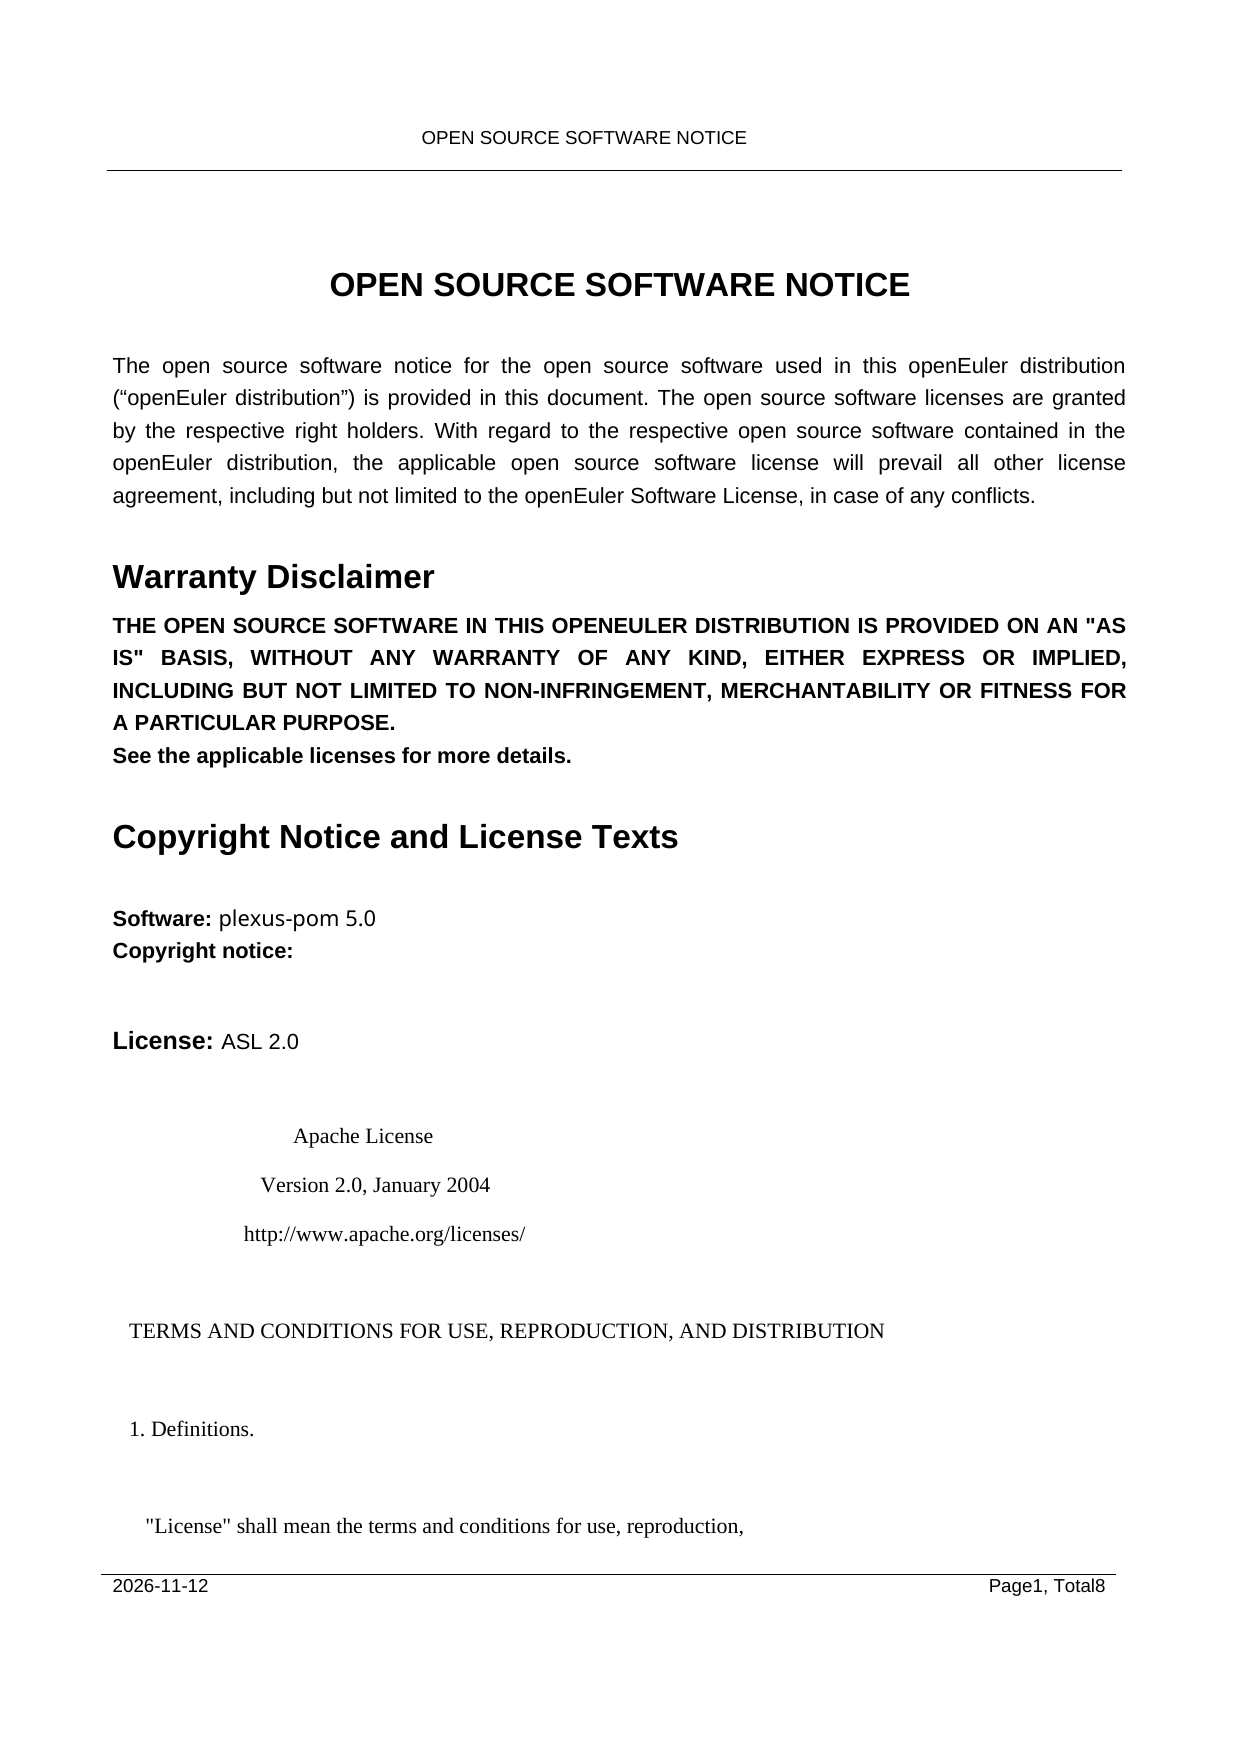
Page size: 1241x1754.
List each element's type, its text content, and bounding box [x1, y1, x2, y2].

text Warranty Disclaimer [112, 544, 1128, 609]
text Copyright Notice and License Texts [112, 804, 1128, 869]
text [112, 1071, 1128, 1542]
text THE OPEN SOURCE SOFTWARE IN THIS OPENEULER DISTRIBUTION IS PROVIDED ON AN "AS IS" BASIS, WITHOUT ANY WARRANTY OF ANY KIND, EITHER EXPRESS OR IMPLIED, INCLUDING BUT NOT LIMITED TO NON-INFRINGEMENT, MERCHANTABILITY OR FITNESS FOR A PARTICULAR PURPOSE. See the applicable licenses for more details. [112, 609, 1128, 771]
text The open source software notice for the open source software used in this openEuler distribution (“openEuler distribution”) is provided in this document. The open source software licenses are granted by the respective right holders. With regard to the respective open source software contained in the openEuler distribution, the applicable open source software license will prevail all other license agreement, including but not limited to the openEuler Software License, in case of any conflicts. [112, 349, 1128, 511]
text License: ASL 2.0 [112, 1024, 1128, 1057]
text Copyright notice: [112, 934, 1128, 966]
text OPEN SOURCE SOFTWARE NOTICE [112, 251, 1128, 316]
text Software: plexus-pom 5.0 [112, 901, 1128, 934]
